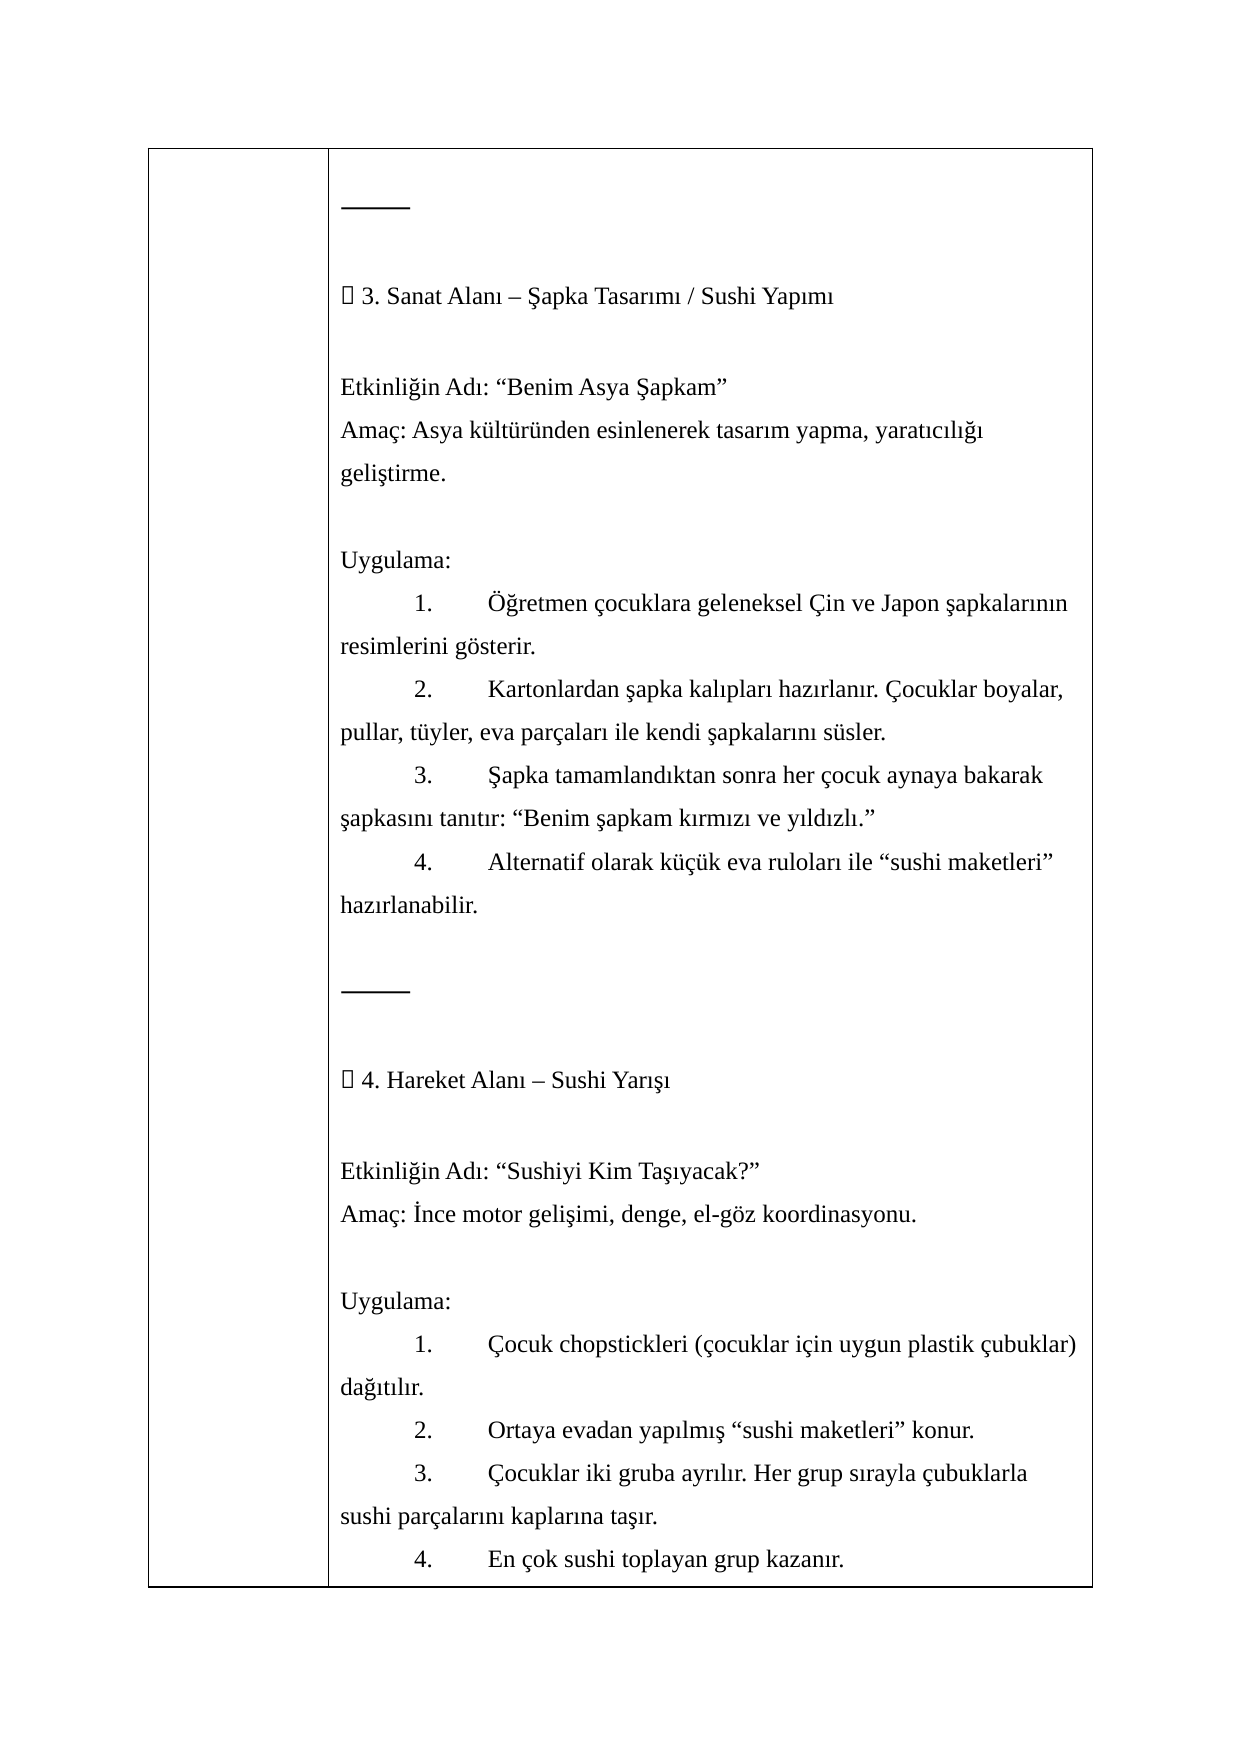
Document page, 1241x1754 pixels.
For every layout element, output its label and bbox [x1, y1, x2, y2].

table_cell [329, 149, 1092, 1586]
table_cell [149, 149, 328, 1586]
